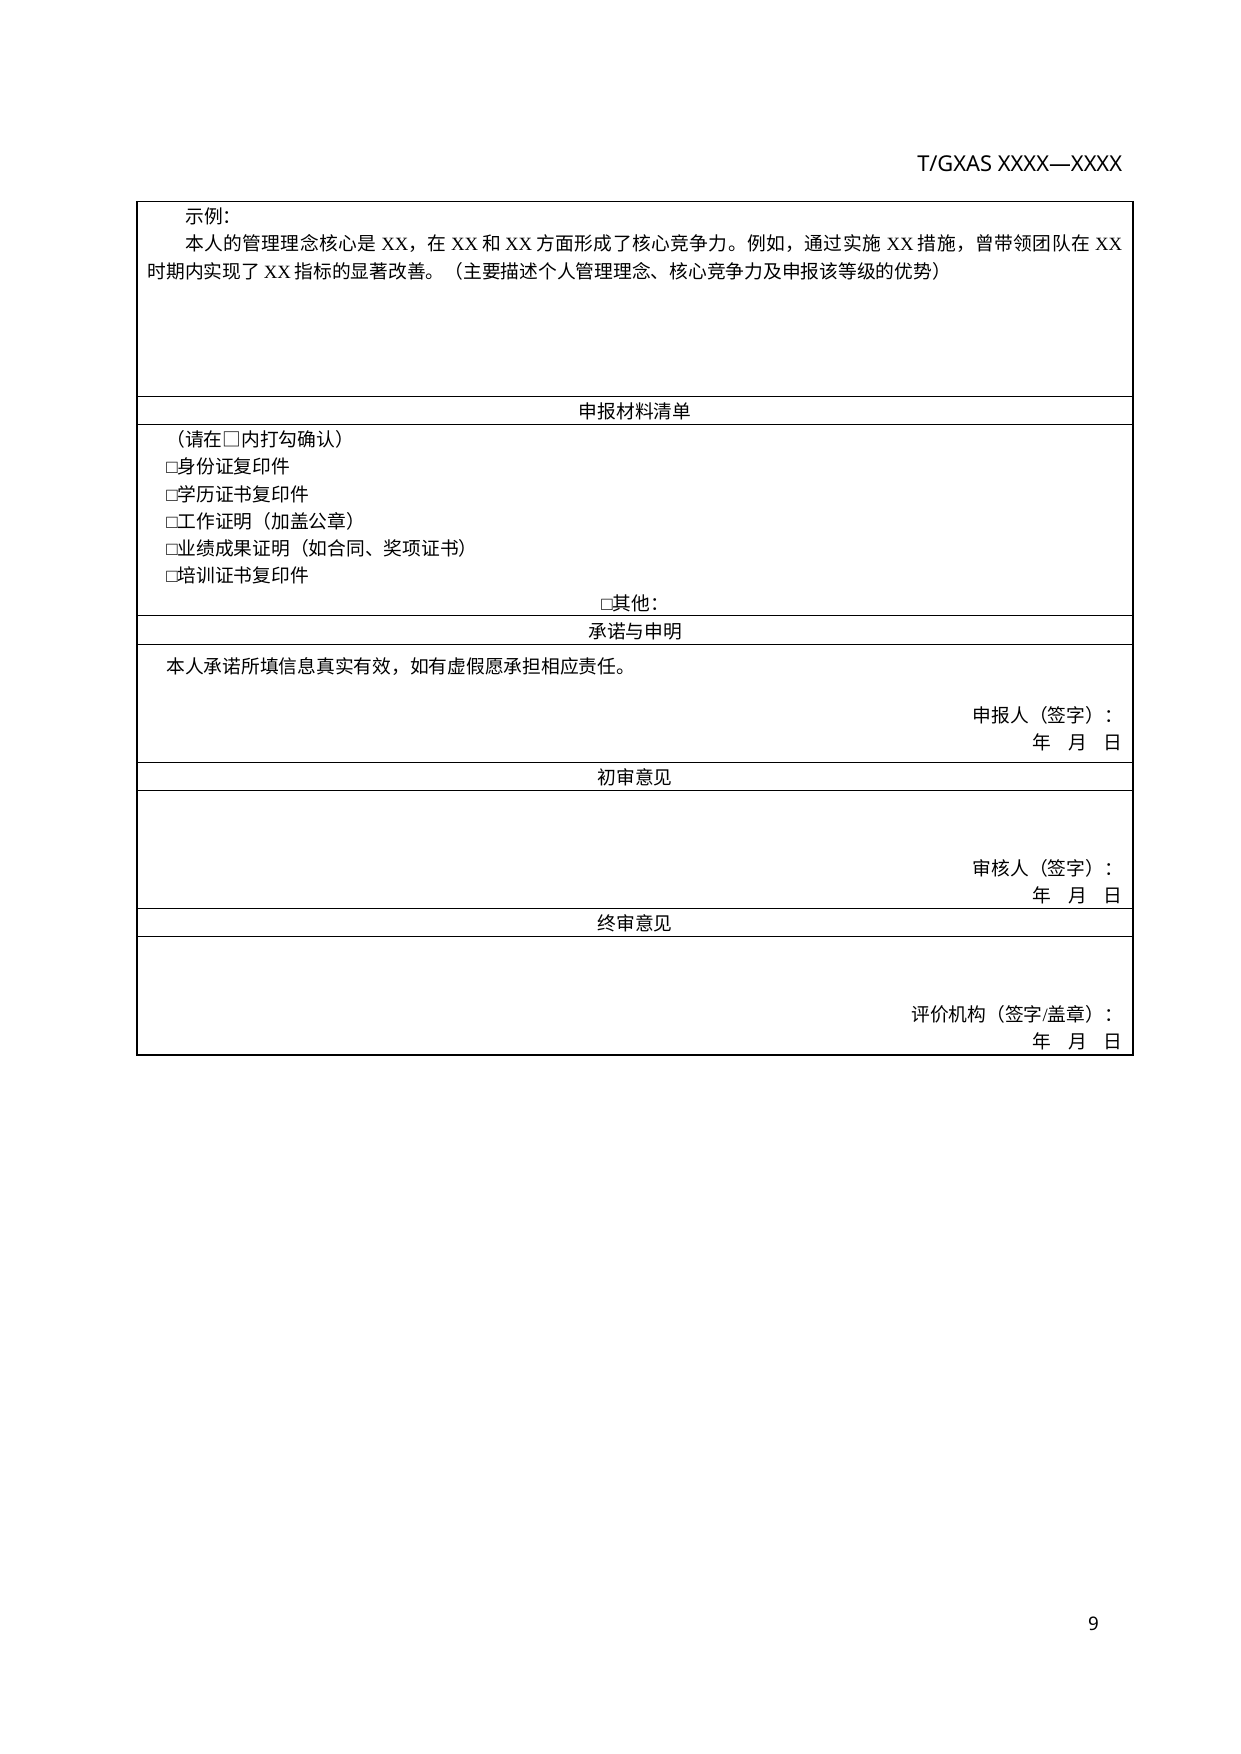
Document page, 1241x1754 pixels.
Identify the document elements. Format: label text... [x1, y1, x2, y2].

table_cell 本人承诺所填信息真实有效，如有虚假愿承担相应责任。 申报人（签字）： 年 月 日 [138, 645, 1132, 762]
table_cell 初审意见 [138, 763, 1132, 790]
table_cell 审核人（签字）： 年 月 日 [138, 791, 1132, 908]
table_cell 承诺与申明 [138, 616, 1132, 643]
table_cell 本人的管理理念核心是XX，在XX和XX方面形成了核心竞争力。例如，通过实施XX措施，曾带领团队在XX时期内实现了XX指标的显著改善。（主要描述个人管理理念、核心竞争力及申报该等级的优势） [138, 202, 1132, 396]
table_cell 终审意见 [138, 909, 1132, 936]
table_cell 评价机构（签字/盖章）： 年 月 日 [138, 937, 1132, 1054]
table_cell 申报材料清单 [138, 397, 1132, 424]
table_cell （请在□内打勾确认） □身份证复印件 □学历证书复印件 □工作证明（加盖公章） □业绩成果证明（如合同、奖项证书） □培训证书复印件 □其他： [138, 425, 1132, 615]
